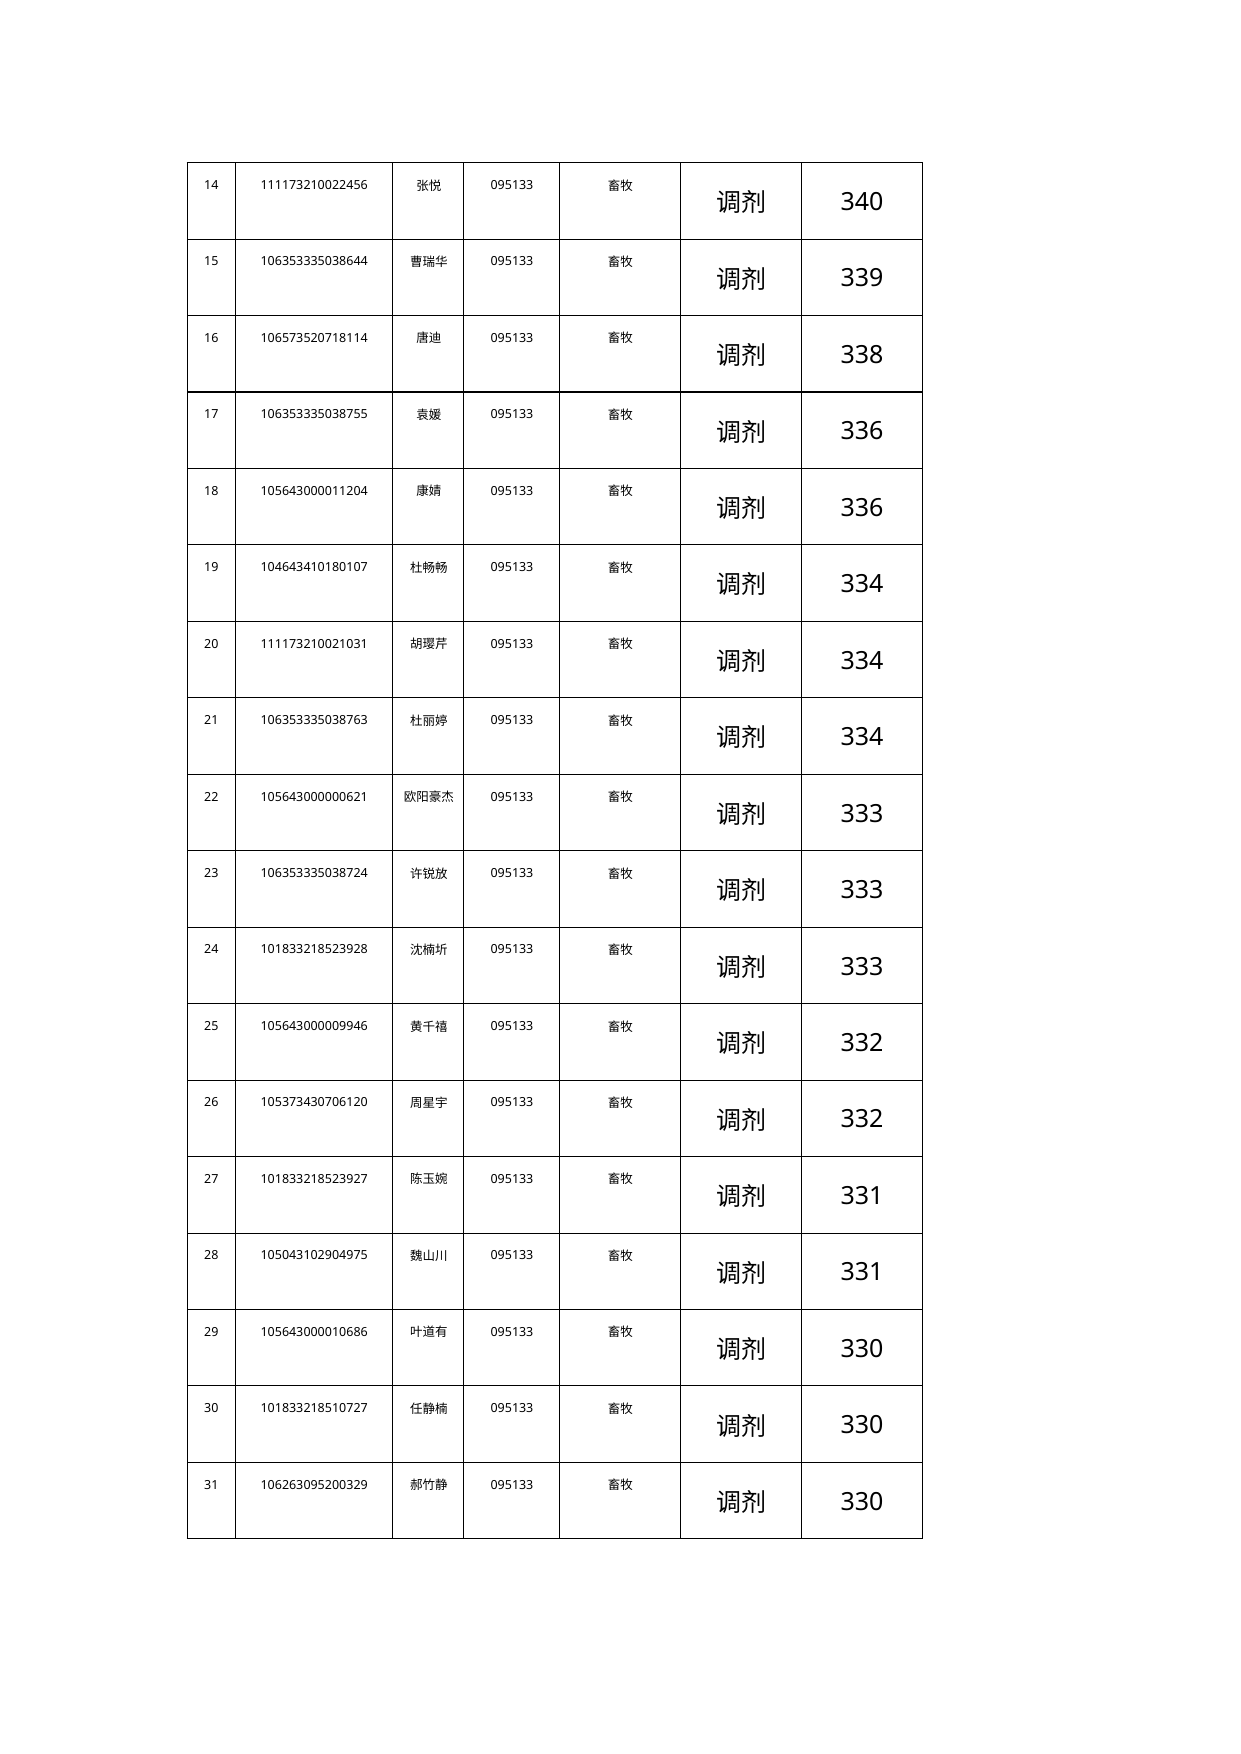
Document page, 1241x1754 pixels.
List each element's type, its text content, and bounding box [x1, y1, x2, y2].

table_cell 330 [802, 1463, 922, 1538]
table_cell 14 [188, 163, 235, 238]
table_cell 27 [188, 1157, 235, 1232]
table_cell 沈楠圻 [393, 928, 463, 1003]
table_cell 调剂 [681, 393, 801, 468]
table_cell 106353335038644 [236, 240, 392, 315]
table_cell 095133 [464, 393, 559, 468]
table_cell 畜牧 [560, 163, 680, 238]
table_cell 畜牧 [560, 622, 680, 697]
table_cell 调剂 [681, 545, 801, 621]
table_cell 095133 [464, 1463, 559, 1538]
table_cell 338 [802, 316, 922, 391]
table_cell 畜牧 [560, 1310, 680, 1385]
table_cell 095133 [464, 1234, 559, 1309]
table_cell 095133 [464, 469, 559, 544]
table_cell 任静楠 [393, 1386, 463, 1462]
table_cell 105643000010686 [236, 1310, 392, 1385]
table_cell 26 [188, 1081, 235, 1156]
table_cell 095133 [464, 1386, 559, 1462]
table_cell 畜牧 [560, 1004, 680, 1079]
table_cell 30 [188, 1386, 235, 1462]
table_cell 095133 [464, 698, 559, 774]
table_cell 调剂 [681, 1004, 801, 1079]
table_cell 105043102904975 [236, 1234, 392, 1309]
table_cell 28 [188, 1234, 235, 1309]
table_cell 许锐放 [393, 851, 463, 927]
table_cell 调剂 [681, 622, 801, 697]
table_cell 330 [802, 1310, 922, 1385]
table_cell 周星宇 [393, 1081, 463, 1156]
table_cell 畜牧 [560, 1157, 680, 1232]
table_cell 334 [802, 622, 922, 697]
table_cell 调剂 [681, 928, 801, 1003]
table_cell 105373430706120 [236, 1081, 392, 1156]
table_cell 331 [802, 1157, 922, 1232]
table_cell 17 [188, 393, 235, 468]
table_cell 106263095200329 [236, 1463, 392, 1538]
table_cell 畜牧 [560, 393, 680, 468]
table_cell 黄千禧 [393, 1004, 463, 1079]
table_cell 106353335038755 [236, 393, 392, 468]
table_cell 332 [802, 1081, 922, 1156]
table_cell 095133 [464, 316, 559, 391]
table_cell 调剂 [681, 240, 801, 315]
table_cell 334 [802, 698, 922, 774]
table_cell 095133 [464, 545, 559, 621]
table_cell 调剂 [681, 1310, 801, 1385]
table_cell 332 [802, 1004, 922, 1079]
table_cell 333 [802, 775, 922, 850]
table_cell 调剂 [681, 163, 801, 238]
table_cell 调剂 [681, 1157, 801, 1232]
table_cell 23 [188, 851, 235, 927]
table_cell 095133 [464, 775, 559, 850]
table_cell 111173210022456 [236, 163, 392, 238]
table_cell 095133 [464, 240, 559, 315]
table_cell 调剂 [681, 1234, 801, 1309]
table_cell 18 [188, 469, 235, 544]
table_cell 畜牧 [560, 1234, 680, 1309]
table_cell 336 [802, 469, 922, 544]
table_cell 袁媛 [393, 393, 463, 468]
table_cell 魏山川 [393, 1234, 463, 1309]
table_cell 胡璎芹 [393, 622, 463, 697]
table_cell 095133 [464, 163, 559, 238]
table_cell 康婧 [393, 469, 463, 544]
table_cell 调剂 [681, 1386, 801, 1462]
table_cell 调剂 [681, 316, 801, 391]
table_cell 331 [802, 1234, 922, 1309]
table_cell 24 [188, 928, 235, 1003]
table_cell 欧阳豪杰 [393, 775, 463, 850]
table_cell 15 [188, 240, 235, 315]
table_cell 叶道有 [393, 1310, 463, 1385]
table_cell 22 [188, 775, 235, 850]
table_cell 畜牧 [560, 698, 680, 774]
table_cell 095133 [464, 1157, 559, 1232]
table_cell 畜牧 [560, 545, 680, 621]
table_cell 调剂 [681, 1081, 801, 1156]
table_cell 31 [188, 1463, 235, 1538]
table_cell 畜牧 [560, 851, 680, 927]
table_cell 陈玉婉 [393, 1157, 463, 1232]
table_cell 调剂 [681, 775, 801, 850]
table_cell 畜牧 [560, 928, 680, 1003]
table_cell 095133 [464, 622, 559, 697]
table_cell 调剂 [681, 851, 801, 927]
table_cell 101833218510727 [236, 1386, 392, 1462]
table_cell 334 [802, 545, 922, 621]
table_cell 曹瑞华 [393, 240, 463, 315]
table_cell 杜丽婷 [393, 698, 463, 774]
table_cell 29 [188, 1310, 235, 1385]
table_cell 106353335038724 [236, 851, 392, 927]
table_cell 095133 [464, 851, 559, 927]
table_cell 调剂 [681, 469, 801, 544]
table_cell 调剂 [681, 698, 801, 774]
table_cell 21 [188, 698, 235, 774]
table_cell 095133 [464, 1081, 559, 1156]
table_cell 339 [802, 240, 922, 315]
table_cell 张悦 [393, 163, 463, 238]
table_cell 340 [802, 163, 922, 238]
table_cell 095133 [464, 1310, 559, 1385]
table_cell 333 [802, 851, 922, 927]
table_cell 095133 [464, 928, 559, 1003]
table_cell 333 [802, 928, 922, 1003]
table_cell 19 [188, 545, 235, 621]
table_cell 20 [188, 622, 235, 697]
table_cell 106353335038763 [236, 698, 392, 774]
table_cell 唐迪 [393, 316, 463, 391]
table_cell 郝竹静 [393, 1463, 463, 1538]
table_cell 畜牧 [560, 1081, 680, 1156]
table_cell 25 [188, 1004, 235, 1079]
table_cell 095133 [464, 1004, 559, 1079]
table_cell 105643000011204 [236, 469, 392, 544]
table_cell 畜牧 [560, 1386, 680, 1462]
table_cell 调剂 [681, 1463, 801, 1538]
table_cell 杜畅畅 [393, 545, 463, 621]
table_cell 16 [188, 316, 235, 391]
table_cell 畜牧 [560, 775, 680, 850]
table_cell 336 [802, 393, 922, 468]
table_cell 畜牧 [560, 1463, 680, 1538]
table_cell 101833218523927 [236, 1157, 392, 1232]
table_cell 330 [802, 1386, 922, 1462]
table_cell 105643000000621 [236, 775, 392, 850]
table_cell 101833218523928 [236, 928, 392, 1003]
table_cell 105643000009946 [236, 1004, 392, 1079]
table_cell 111173210021031 [236, 622, 392, 697]
table_cell 畜牧 [560, 316, 680, 391]
table_cell 畜牧 [560, 469, 680, 544]
table_cell 106573520718114 [236, 316, 392, 391]
table_cell 104643410180107 [236, 545, 392, 621]
table_cell 畜牧 [560, 240, 680, 315]
